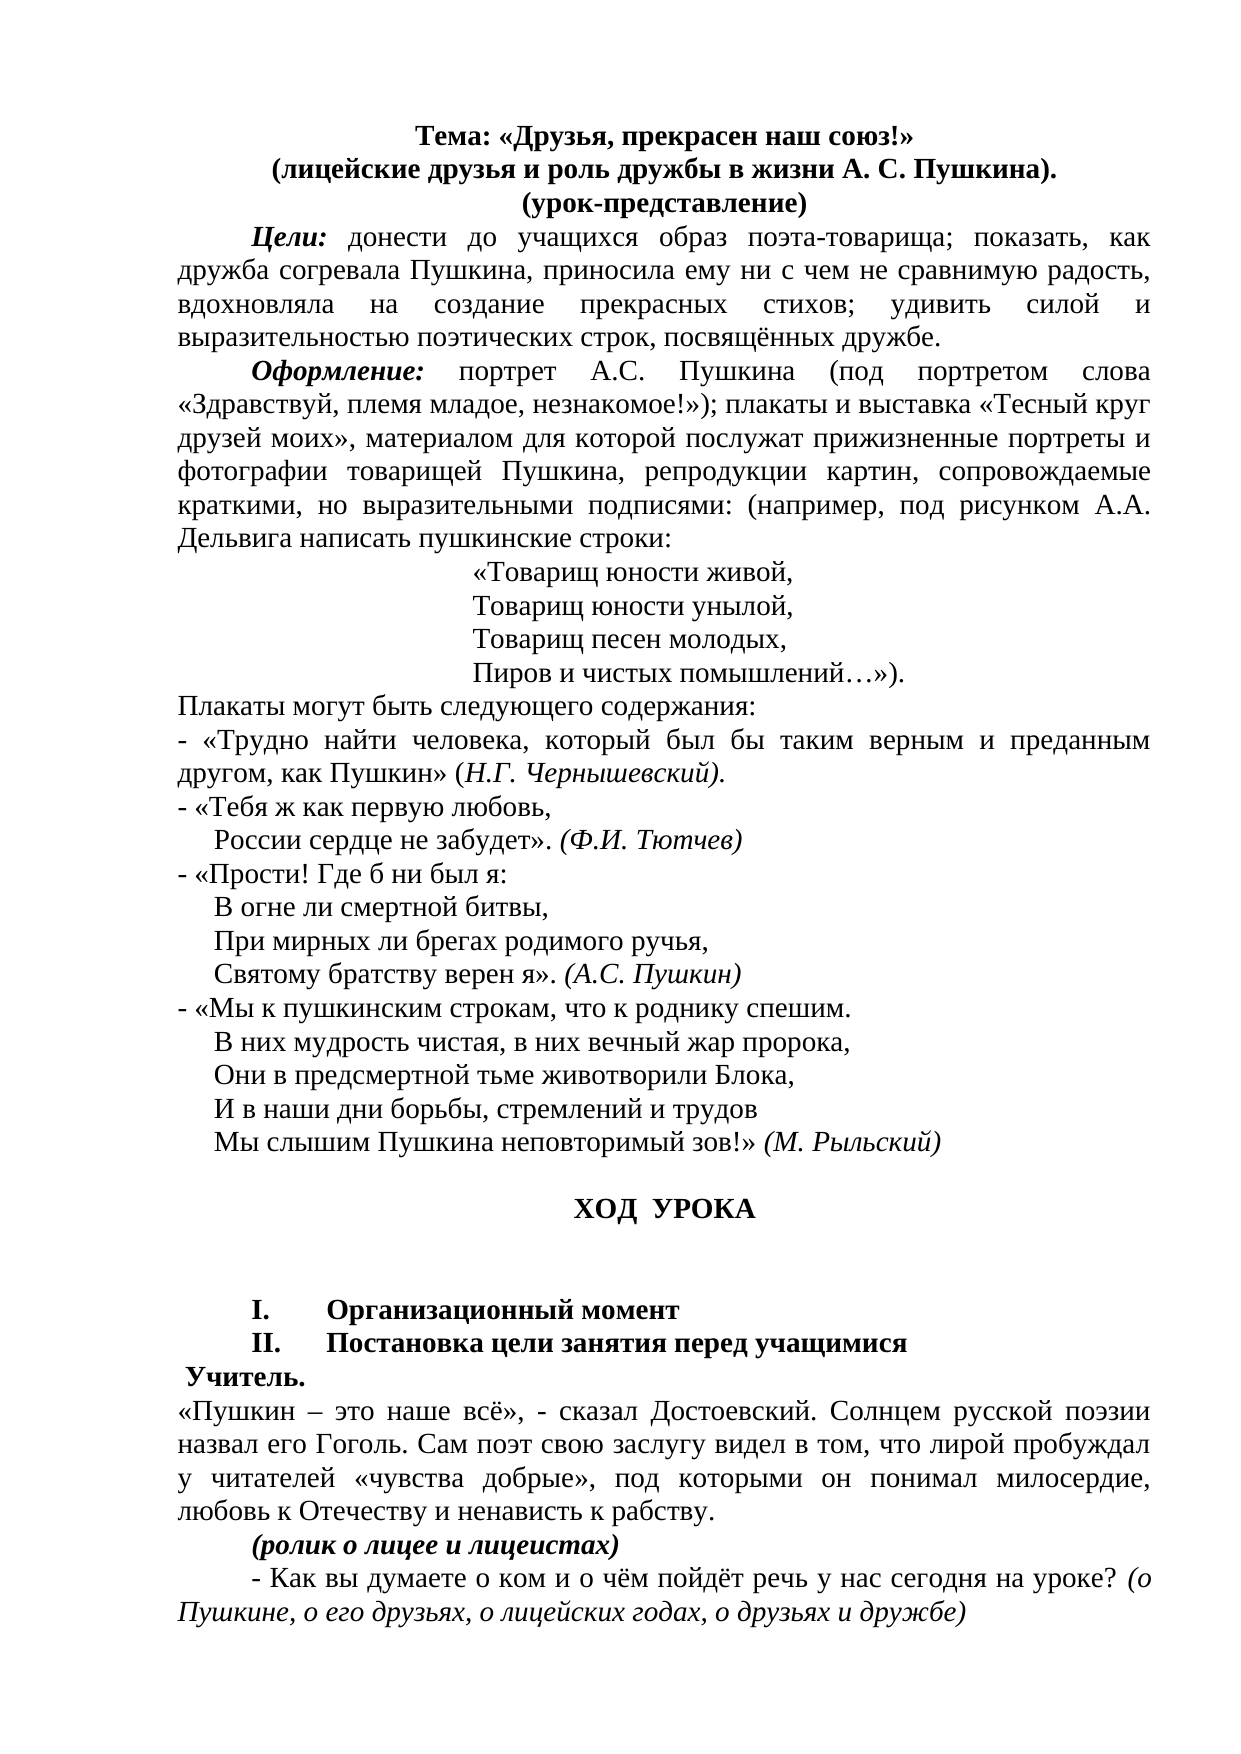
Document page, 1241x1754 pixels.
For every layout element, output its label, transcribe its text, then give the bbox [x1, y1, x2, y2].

text «Товарищ юности живой, [177, 554, 1152, 588]
text При мирных ли брегах родимого ручья, [177, 923, 1152, 957]
text (ролик о лицее и лицеистах) [177, 1527, 1152, 1560]
text - «Мы к пушкинским строкам, что к роднику спешим. [177, 990, 1152, 1024]
text Они в предсмертной тьме животворили Блока, [177, 1057, 1152, 1091]
text - «Трудно найти человека, который был бы таким верным и преданным другом, как Пушкин» (Н.Г. Чернышевский). [177, 722, 1152, 789]
text В них мудрость чистая, в них вечный жар пророка, [177, 1024, 1152, 1057]
text - «Прости! Где б ни был я: [177, 856, 1152, 889]
text Тема: «Друзья, прекрасен наш союз!» [177, 118, 1152, 152]
text (лицейские друзья и роль дружбы в жизни А. С. Пушкина). [177, 152, 1152, 185]
text Святому братству верен я». (А.С. Пушкин) [177, 957, 1152, 990]
text Оформление: портрет А.С. Пушкина (под портретом слова «Здравствуй, племя младое, незнакомое!»); плакаты и выставка «Тесный круг друзей моих», материалом для которой послужат прижизненные портреты и фотографии товарищей Пушкина, репродукции картин, сопровождаемые краткими, но выразительными подписями: (например, под рисунком А.А. Дельвига написать пушкинские строки: [177, 353, 1152, 554]
text И в наши дни борьбы, стремлений и трудов [177, 1091, 1152, 1124]
text - «Тебя ж как первую любовь, [177, 789, 1152, 822]
text ХОД УРОКА [177, 1191, 1152, 1225]
text Товарищ песен молодых, [177, 621, 1152, 655]
text - Как вы думаете о ком и о чём пойдёт речь у нас сегодня на уроке? (о Пушкине, о его друзьях, о лицейских годах, о друзьях и дружбе) [177, 1560, 1152, 1627]
text России сердце не забудет». (Ф.И. Тютчев) [177, 822, 1152, 856]
text (урок-представление) [177, 185, 1152, 219]
text В огне ли смертной битвы, [177, 889, 1152, 923]
text Учитель. [177, 1359, 1152, 1393]
list Организационный момент [251, 1292, 1152, 1326]
text Мы слышим Пушкина неповторимый зов!» (М. Рыльский) [177, 1124, 1152, 1158]
text Пиров и чистых помышлений…»). [177, 655, 1152, 688]
text «Пушкин – это наше всё», - сказал Достоевский. Солнцем русской поэзии назвал его Гоголь. Сам поэт свою заслугу видел в том, что лирой пробуждал у читателей «чувства добрые», под которыми он понимал милосердие, любовь к Отечеству и ненависть к рабству. [177, 1393, 1152, 1527]
text Товарищ юности унылой, [177, 588, 1152, 621]
list Постановка цели занятия перед учащимися [251, 1326, 1152, 1359]
text Цели: донести до учащихся образ поэта-товарища; показать, как дружба согревала Пушкина, приносила ему ни с чем не сравнимую радость, вдохновляла на создание прекрасных стихов; удивить силой и выразительностью поэтических строк, посвящённых дружбе. [177, 219, 1152, 353]
text Плакаты могут быть следующего содержания: [177, 688, 1152, 722]
